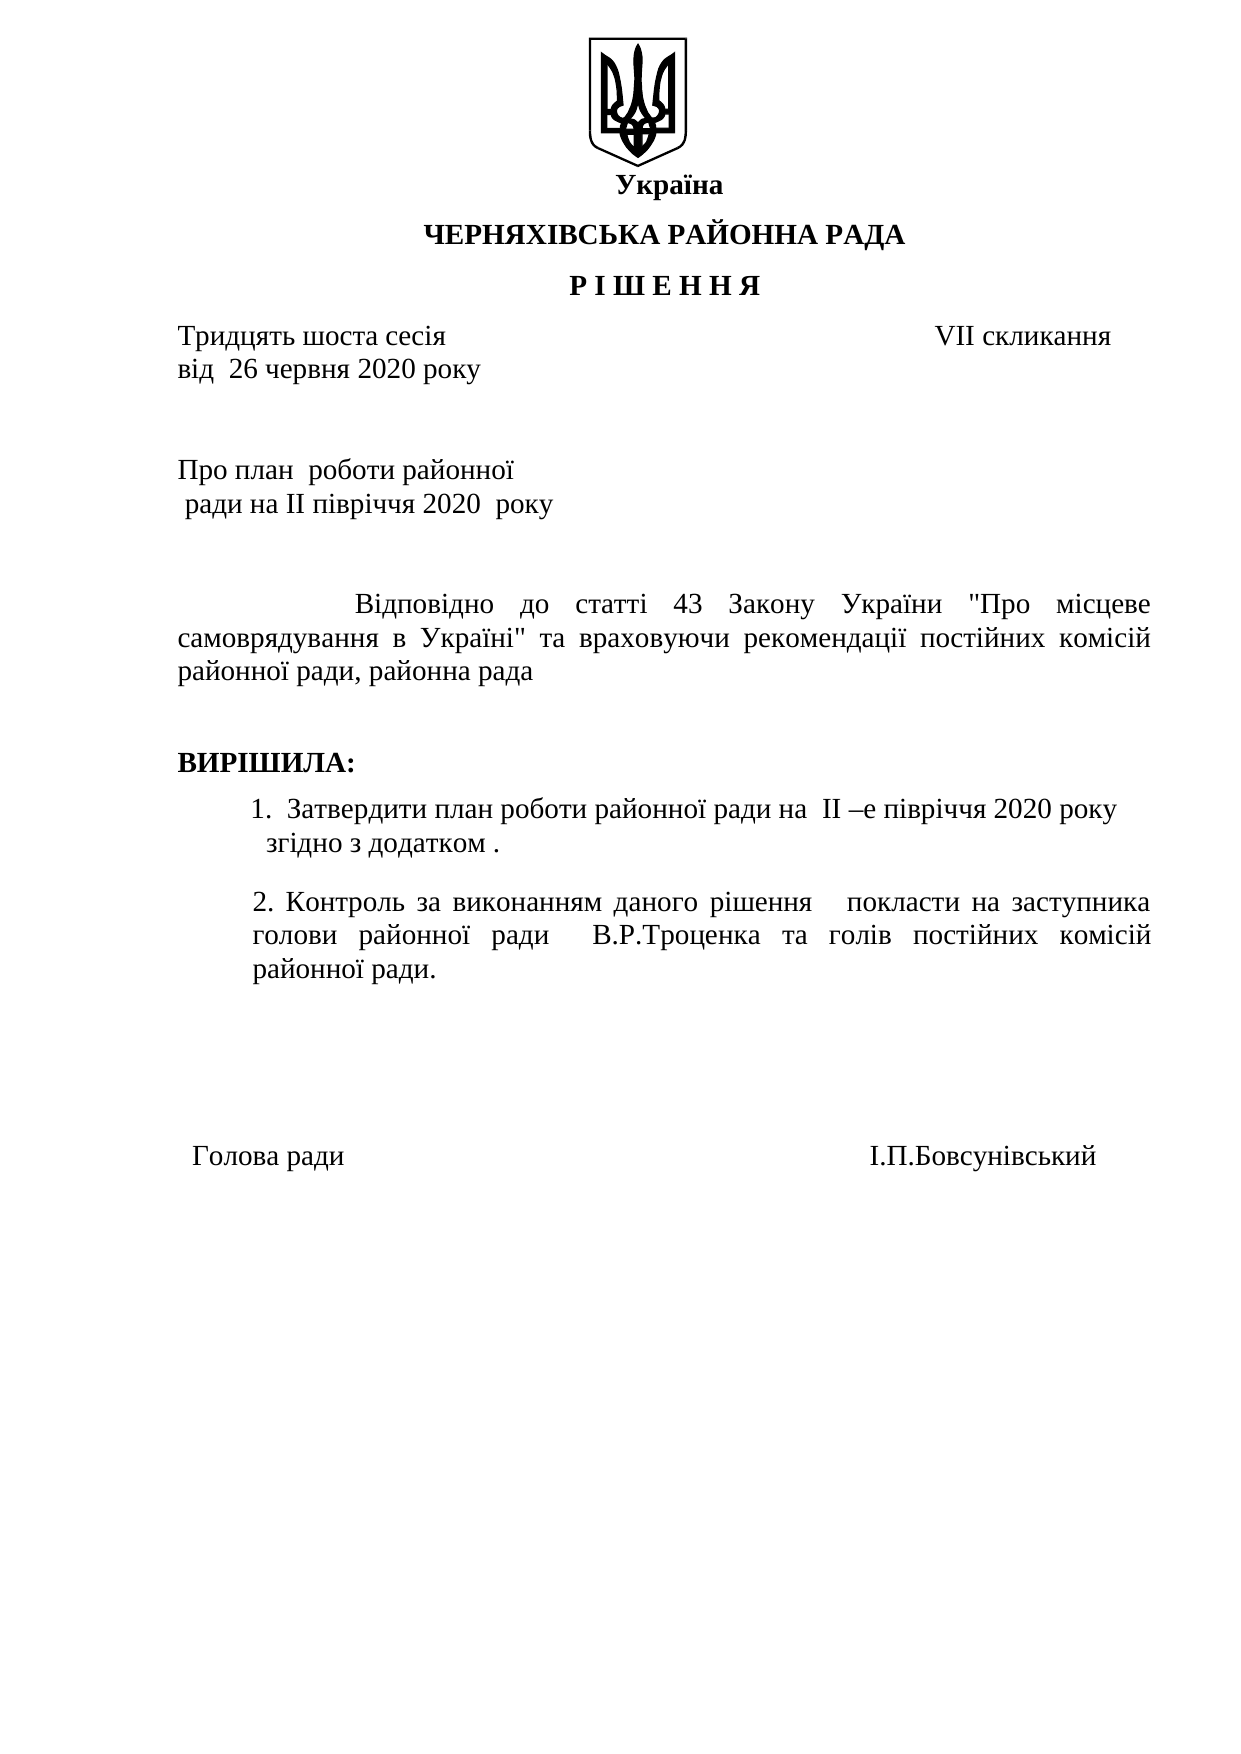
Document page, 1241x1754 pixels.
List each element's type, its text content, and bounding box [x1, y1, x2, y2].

text Голова ради І.П.Бовсунівський [177, 1138, 1152, 1172]
text ВИРІШИЛА: [177, 746, 1152, 779]
text ради на II півріччя 2020 року [177, 486, 1152, 519]
subtitle Р І Ш Е Н Н Я [177, 268, 1152, 301]
text Україна [177, 167, 1152, 201]
text 2. Контроль за виконанням даного рішення покласти на заступника голови районної ради В.Р.Троценка та голів постійних комісій районної ради. [252, 884, 1152, 984]
text Відповідно до статті 43 Закону України "Про місцеве самоврядування в Україні" та враховуючи рекомендації постійних комісій районної ради, районна рада [177, 586, 1152, 687]
text від 26 червня 2020 року [177, 352, 1152, 385]
text 1. Затвердити план роботи районної ради на II –е півріччя 2020 року згідно з додатком . [177, 792, 1152, 859]
text Тридцять шоста сесія VII скликання [177, 318, 1152, 352]
text Про план роботи районної [177, 452, 1152, 486]
subtitle ЧЕРНЯХІВСЬКА РАЙОННА РАДА [177, 217, 1152, 251]
